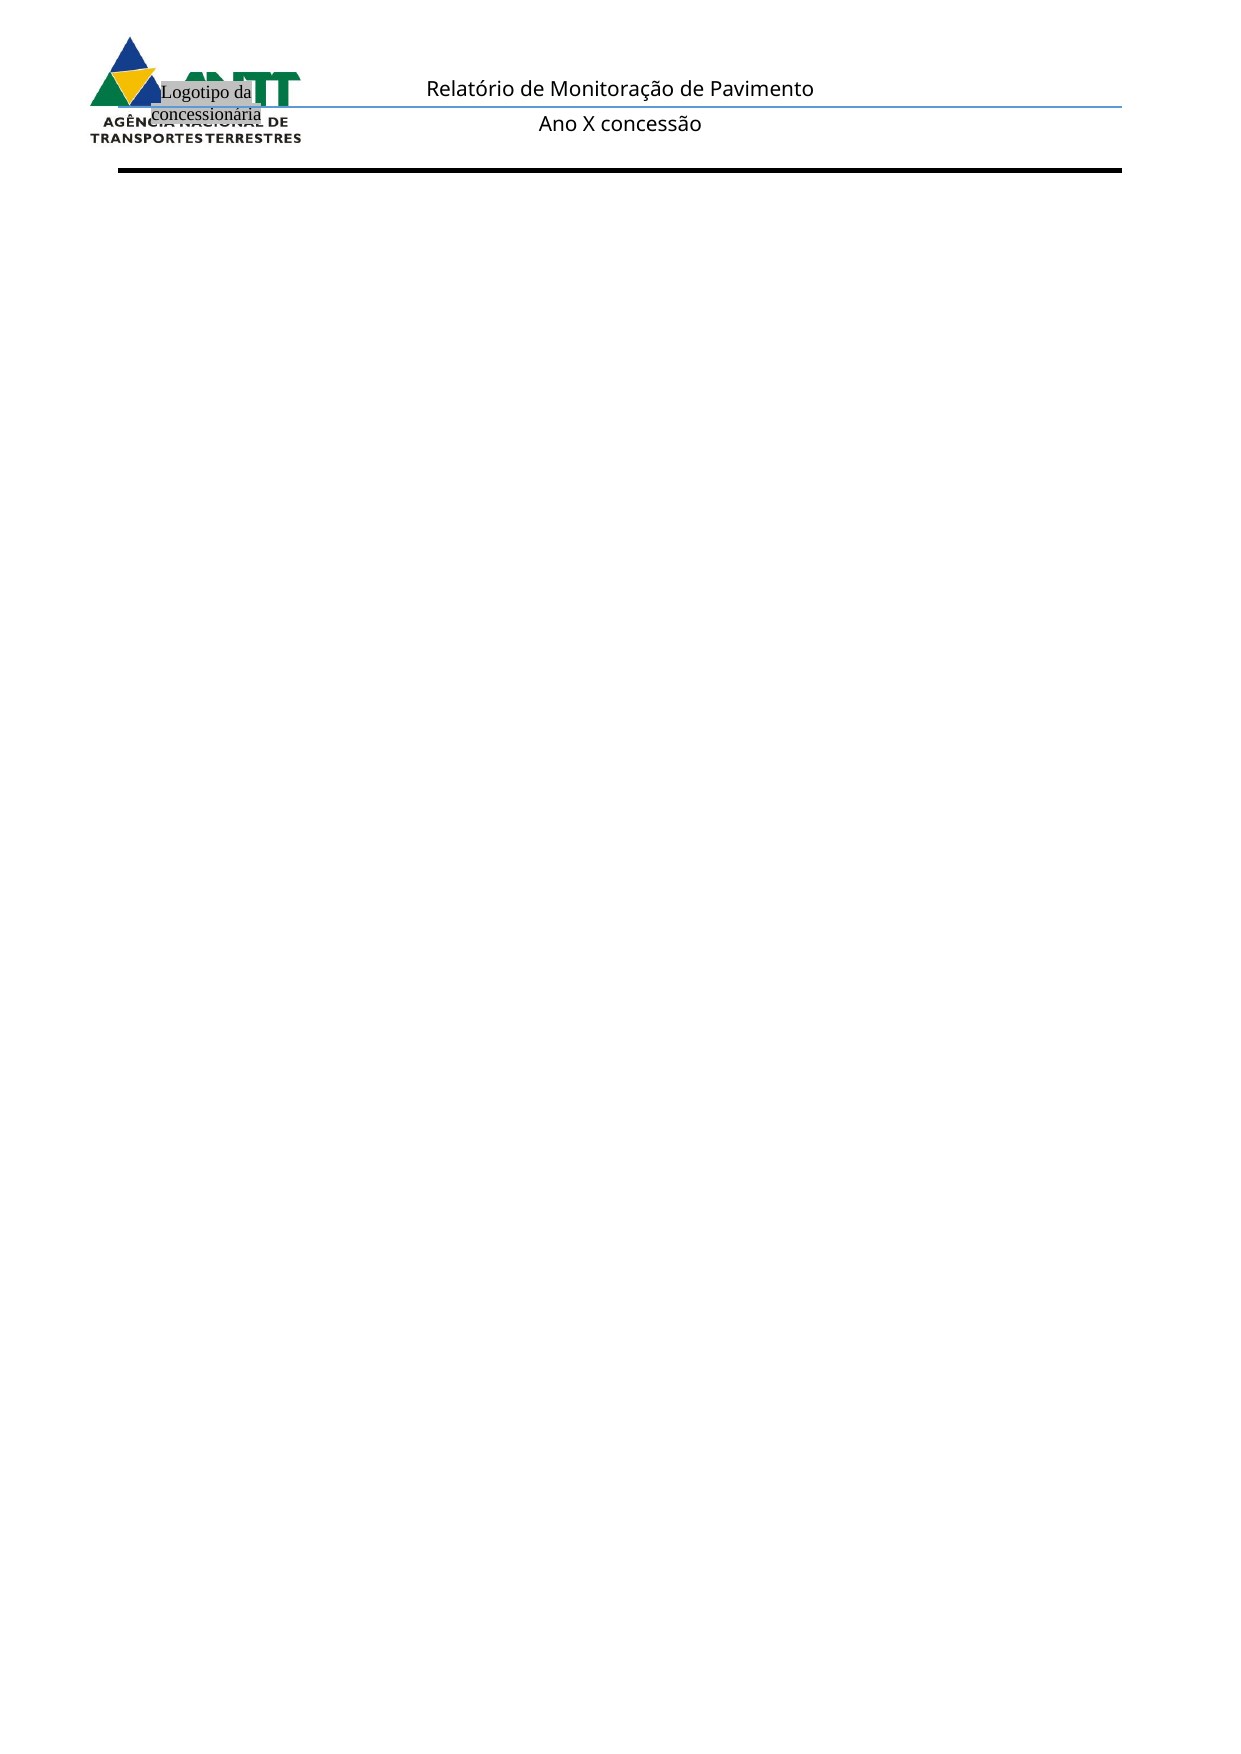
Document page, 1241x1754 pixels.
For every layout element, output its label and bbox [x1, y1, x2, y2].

picture [86, 33, 305, 148]
